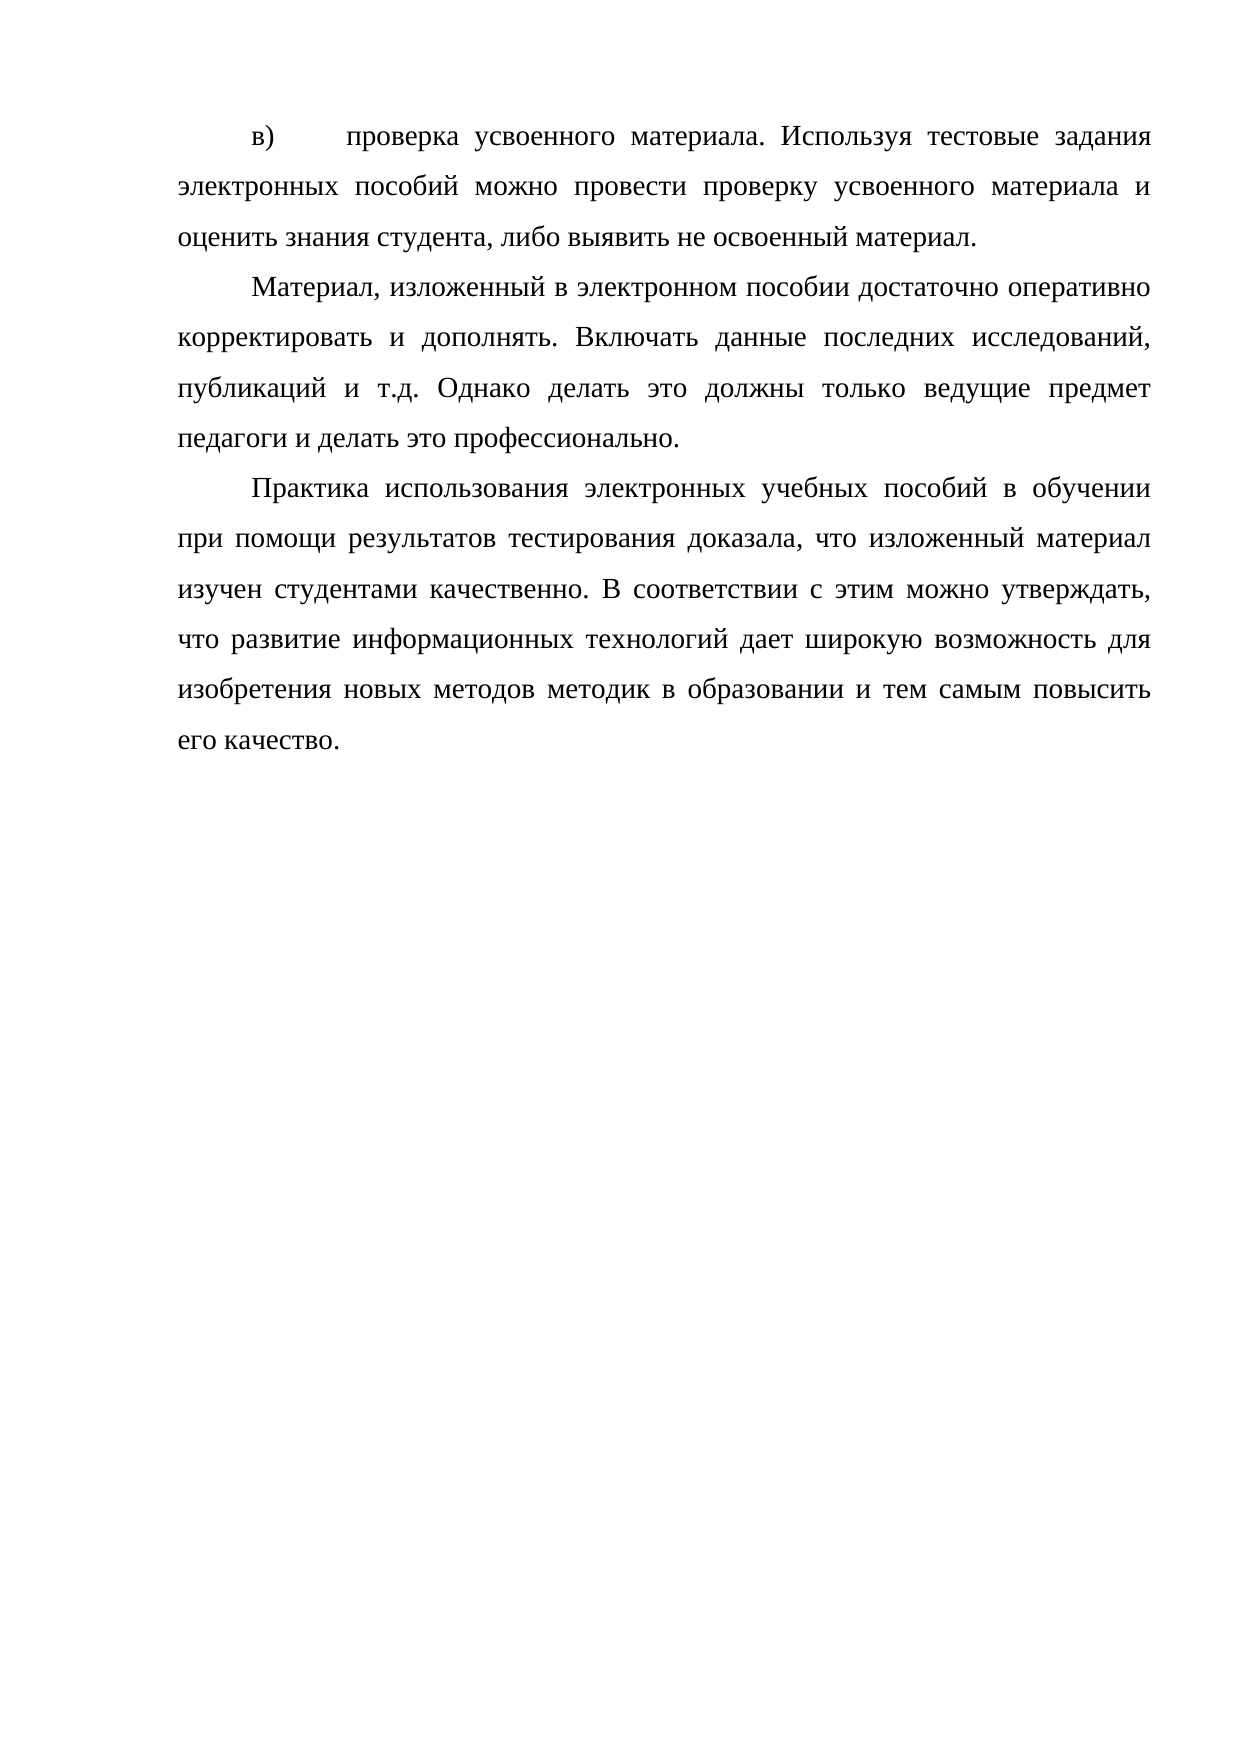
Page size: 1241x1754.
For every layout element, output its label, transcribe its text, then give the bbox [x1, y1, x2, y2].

text Материал, изложенный в электронном пособии достаточно оперативно корректировать и дополнять. Включать данные последних исследований, публикаций и т.д. Однако делать это должны только ведущие предмет педагоги и делать это профессионально. [177, 269, 1152, 453]
text Практика использования электронных учебных пособий в обучении при помощи результатов тестирования доказала, что изложенный материал изучен студентами качественно. В соответствии с этим можно утверждать, что развитие информационных технологий дает широкую возможность для изобретения новых методов методик в образовании и тем самым повысить его качество. [177, 470, 1152, 755]
list проверка усвоенного материала. Используя тестовые задания электронных пособий можно провести проверку усвоенного материала и оценить знания студента, либо выявить не освоенный материал. [177, 118, 1152, 252]
